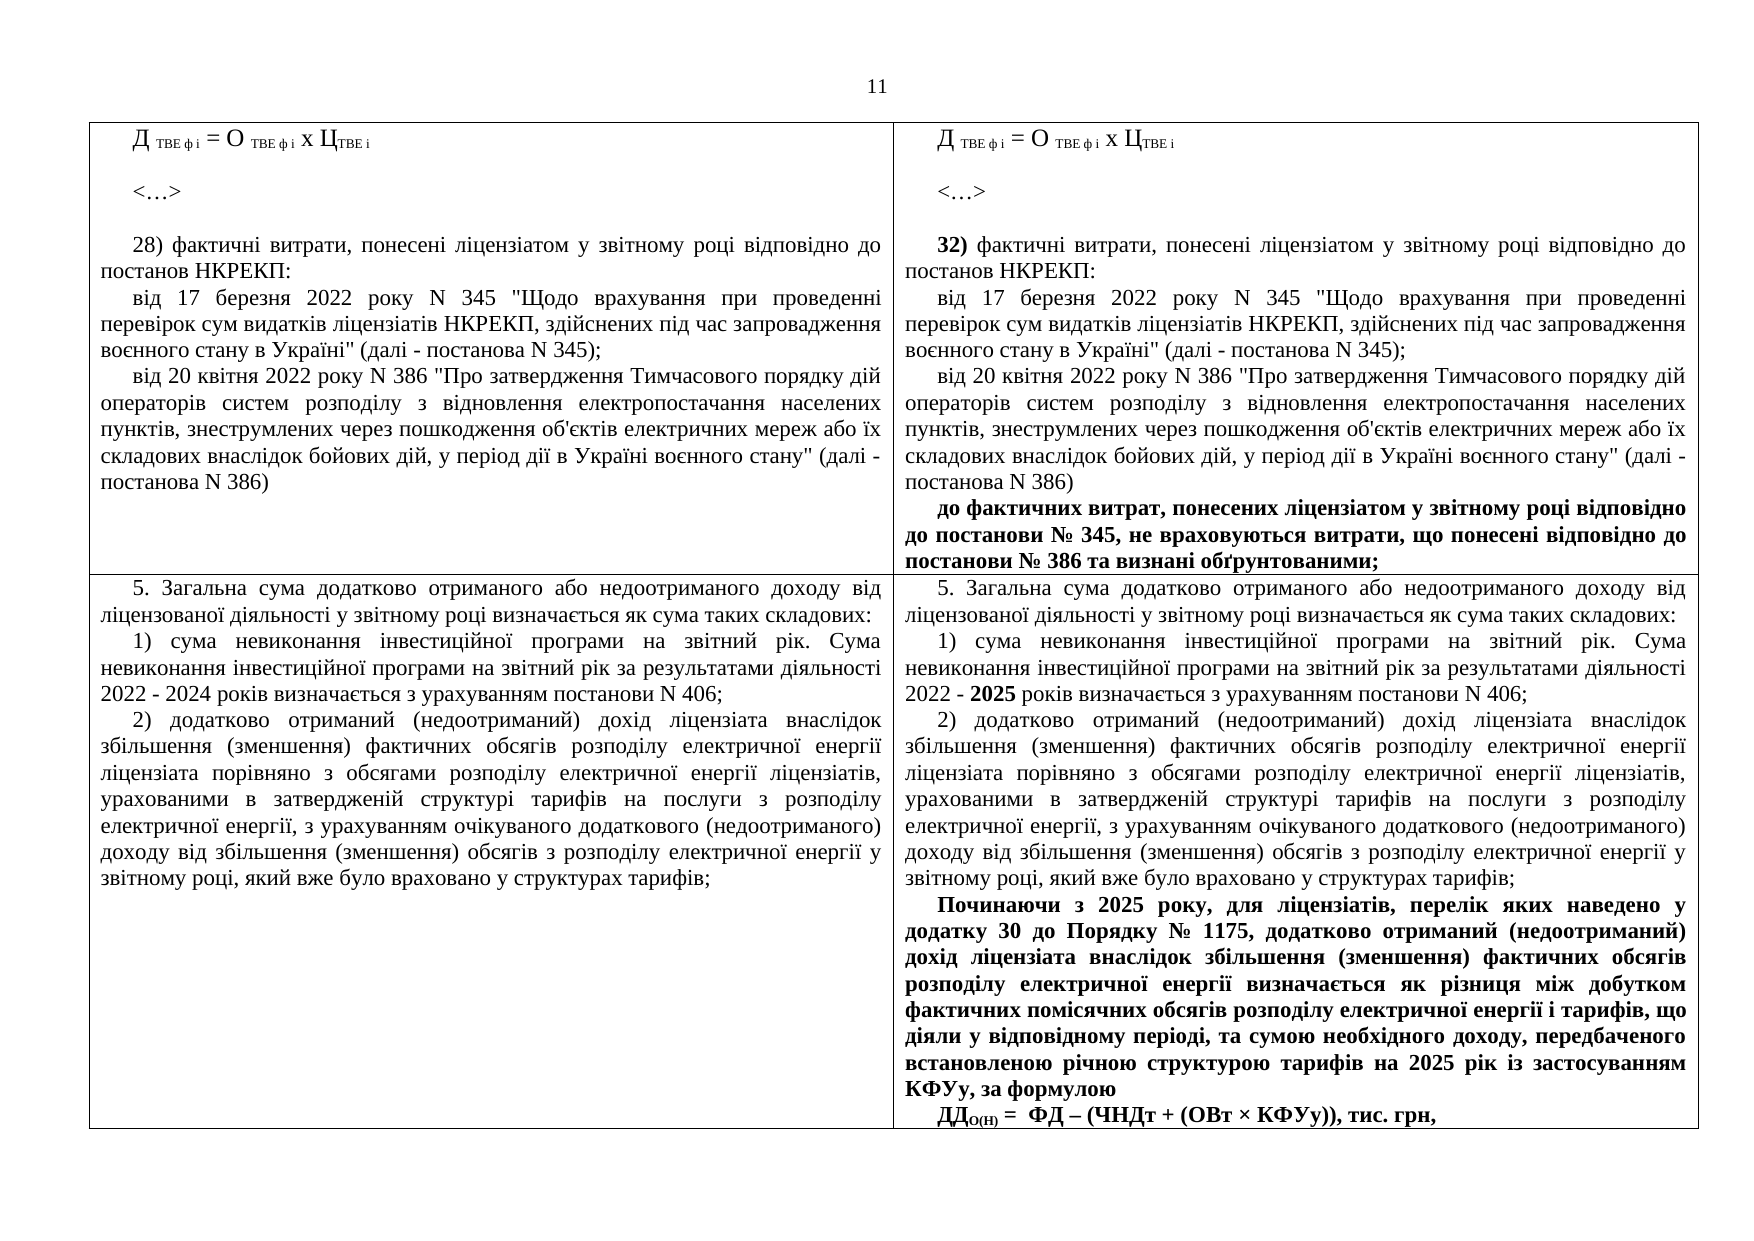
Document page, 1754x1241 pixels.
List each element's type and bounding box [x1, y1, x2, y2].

table_cell [894, 575, 1698, 1128]
table_cell [90, 575, 893, 1128]
table_cell [894, 123, 1698, 573]
table_cell [90, 123, 893, 573]
